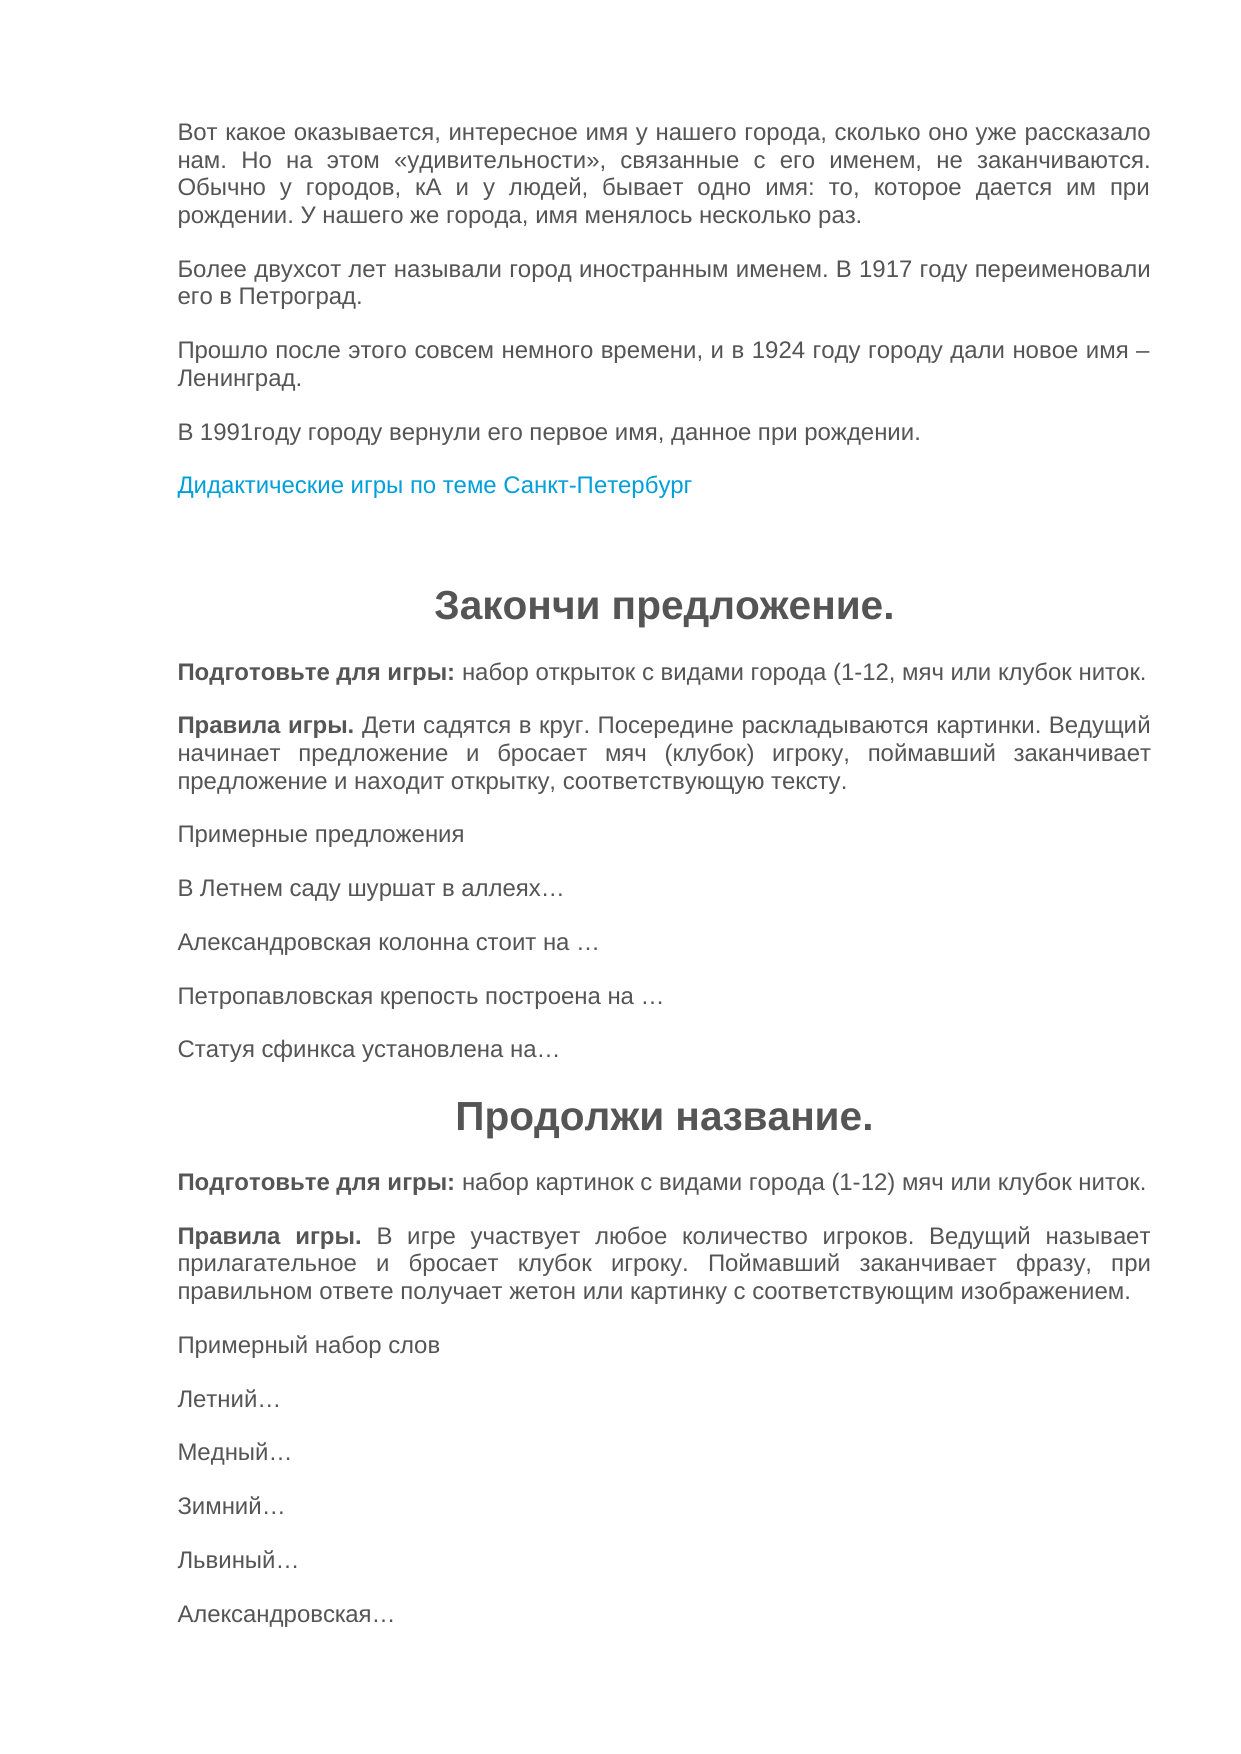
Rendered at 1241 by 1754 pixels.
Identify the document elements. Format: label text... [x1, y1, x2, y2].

text Александровская… [177, 1599, 1152, 1627]
text Петропавловская крепость построена на … [177, 982, 1152, 1009]
text Зимний… [177, 1492, 1152, 1519]
text Львиный… [177, 1546, 1152, 1573]
text Статуя сфинкса установлена на… [177, 1035, 1152, 1063]
text Правила игры. Дети садятся в круг. Посередине раскладываются картинки. Ведущий начинает предложение и бросает мяч (клубок) игроку, поймавший заканчивает предложение и находит открытку, соответствующую тексту. [177, 711, 1152, 794]
text Правила игры. В игре участвует любое количество игроков. Ведущий называет прилагательное и бросает клубок игроку. Поймавший заканчивает фразу, при правильном ответе получает жетон или картинку с соответствующим изображением. [177, 1222, 1152, 1304]
text В Летнем саду шуршат в аллеях… [177, 874, 1152, 902]
text Продолжи название. [177, 1092, 1152, 1139]
text Медный… [177, 1438, 1152, 1466]
text Закончи предложение. [177, 582, 1152, 628]
text Примерные предложения [177, 820, 1152, 848]
text Прошло после этого совсем немного времени, и в 1924 году городу дали новое имя – Ленинград. [177, 336, 1152, 391]
text Подготовьте для игры: набор открыток с видами города (1-12, мяч или клубок ниток. [177, 658, 1152, 685]
text Примерный набор слов [177, 1331, 1152, 1358]
text Вот какое оказывается, интересное имя у нашего города, сколько оно уже рассказало нам. Но на этом «удивительности», связанные с его именем, не заканчиваются. Обычно у городов, кА и у людей, бывает одно имя: то, которое дается им при рождении. У нашего же города, имя менялось несколько раз. [177, 118, 1152, 228]
text Подготовьте для игры: набор картинок с видами города (1-12) мяч или клубок ниток. [177, 1168, 1152, 1196]
text Более двухсот лет называли город иностранным именем. В 1917 году переименовали его в Петроград. [177, 255, 1152, 310]
text Летний… [177, 1384, 1152, 1412]
text Александровская колонна стоит на … [177, 928, 1152, 955]
text Дидактические игры по теме Санкт-Петербург [177, 471, 1152, 499]
text В 1991году городу вернули его первое имя, данное при рождении. [177, 417, 1152, 445]
